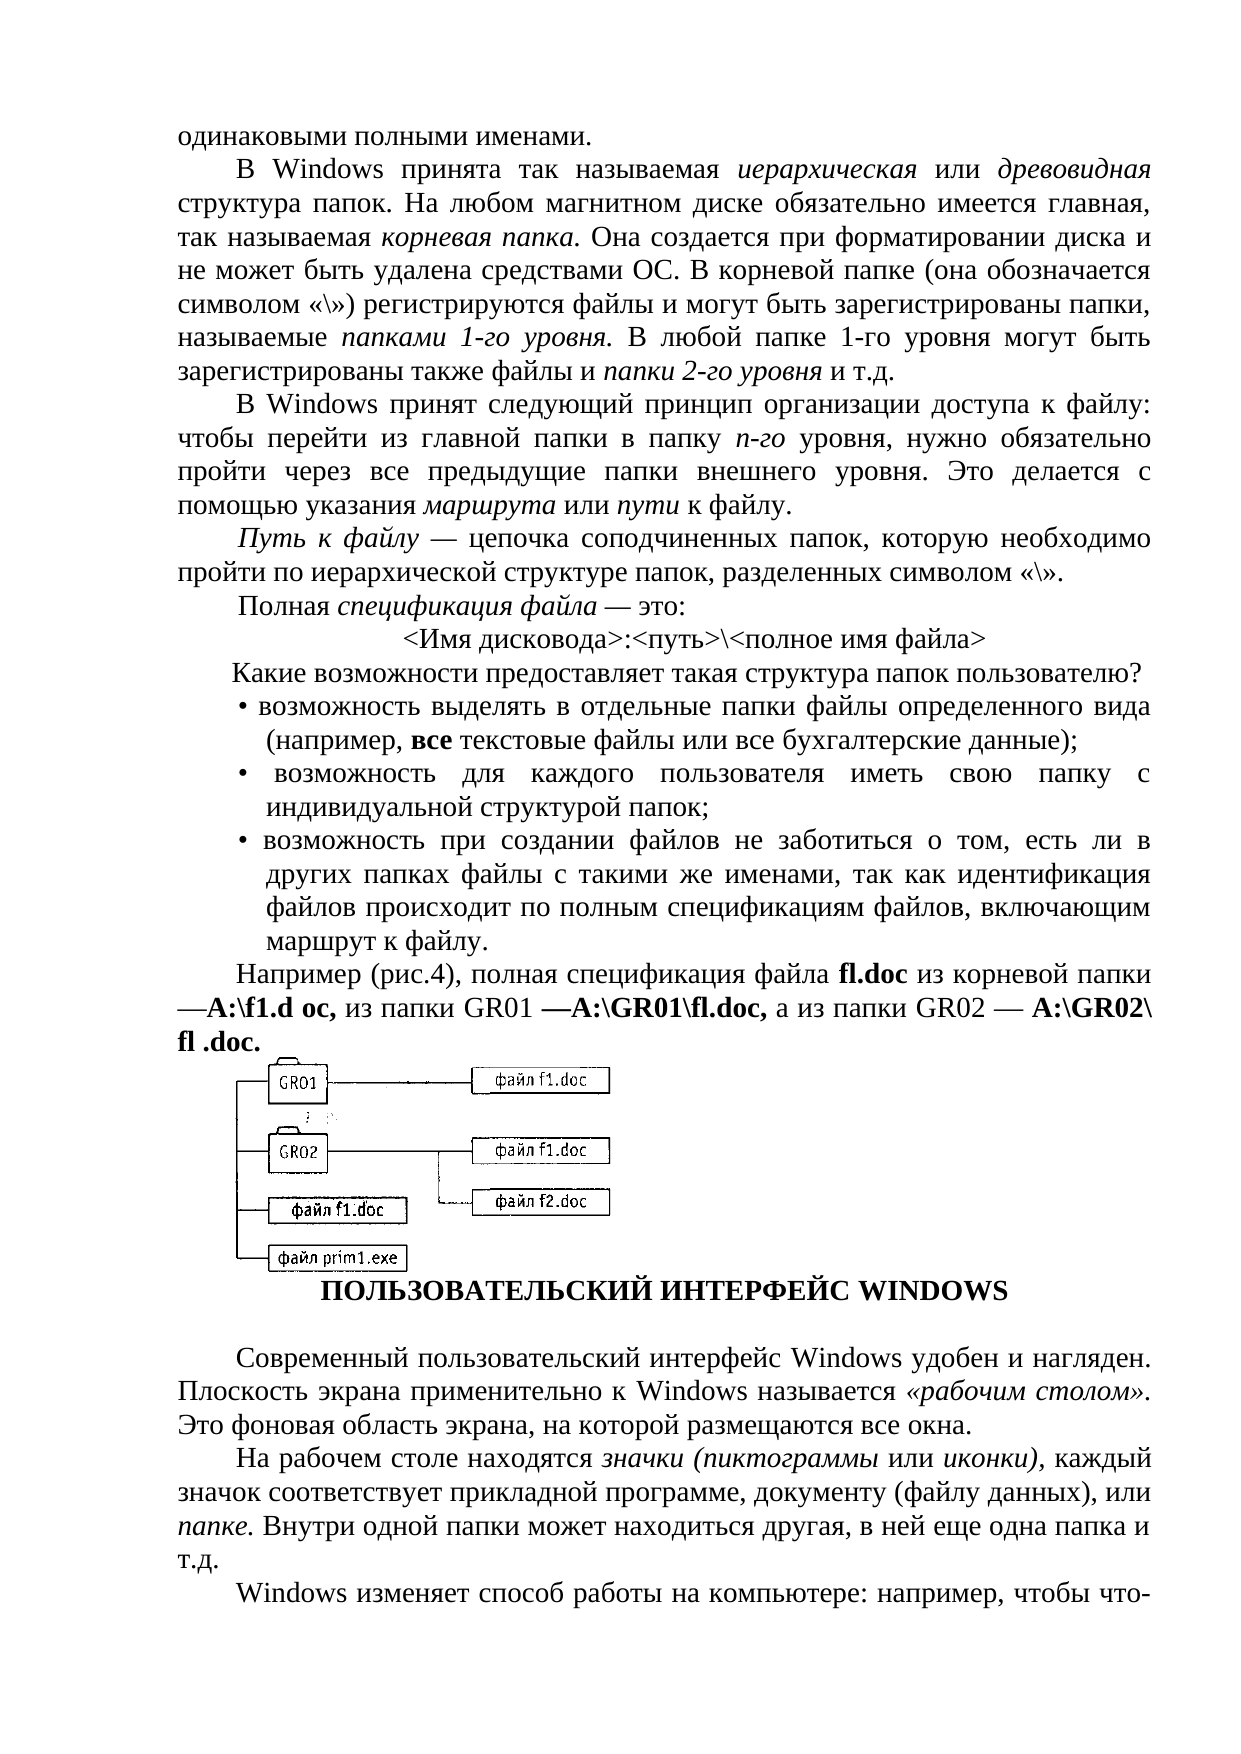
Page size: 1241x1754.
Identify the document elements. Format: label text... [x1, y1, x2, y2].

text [177, 118, 1152, 152]
text В Windows принят следующий принцип организации доступа к файлу: чтобы перейти из главной папки в папку п-го уровня, нужно обязательно пройти через все предыдущие папки внешнего уровня. Это делается с помощью указания маршрута или пути к файлу. [177, 386, 1152, 521]
text Полная спецификация файла — это: [177, 588, 1152, 621]
text • возможность при создании файлов не заботиться о том, есть ли в других папках файлы с такими же именами, так как идентификация файлов происходит по полным спецификациям файлов, включающим маршрут к файлу. [238, 822, 1152, 957]
text Например (рис.4), полная спецификация файла fl.doc из корневой папки —А:\f1.d ос, из папки GR01 —А:\GR01\fl.dос, а из папки GR02 — А:\GR02\fl .dос. [177, 957, 1152, 1057]
text Современный пользовательский интерфейс Windows удобен и нагляден. Плоскость экрана применительно к Windows называется «рабочим столом». Это фоновая область экрана, на которой размещаются все окна. [177, 1340, 1152, 1441]
text В Windows принята так называемая иерархическая или древовидная структура папок. На любом магнитном диске обязательно имеется главная, так называемая корневая папка. Она создается при форматировании диска и не может быть удалена средствами ОС. В корневой папке (она обозначается символом «\») регистрируются файлы и могут быть зарегистрированы папки, называемые папками 1-го уровня. В любой папке 1-го уровня могут быть зарегистрированы также файлы и папки 2-го уровня и т.д. [177, 152, 1152, 386]
text ПОЛЬЗОВАТЕЛЬСКИЙ ИНТЕРФЕЙС WINDOWS [177, 1273, 1152, 1306]
picture [235, 1057, 611, 1273]
text Путь к файлу — цепочка соподчиненных папок, которую необходимо пройти по иерархической структуре папок, разделенных символом «\». [177, 521, 1152, 588]
text • возможность выделять в отдельные папки файлы определенного вида (например, все текстовые файлы или все бухгалтерские данные); [238, 688, 1152, 755]
text <Имя дисковода>:<путь>\<полное имя файла> [327, 621, 1152, 655]
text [177, 1575, 1152, 1608]
text На рабочем столе находятся значки (пиктограммы или иконки), каждый значок соответствует прикладной программе, документу (файлу данных), или папке. Внутри одной папки может находиться другая, в ней еще одна папка и т.д. [177, 1441, 1152, 1575]
text • возможность для каждого пользователя иметь свою папку с индивидуальной структурой папок; [238, 755, 1152, 822]
text Какие возможности предоставляет такая структура папок пользователю? [231, 655, 1152, 688]
